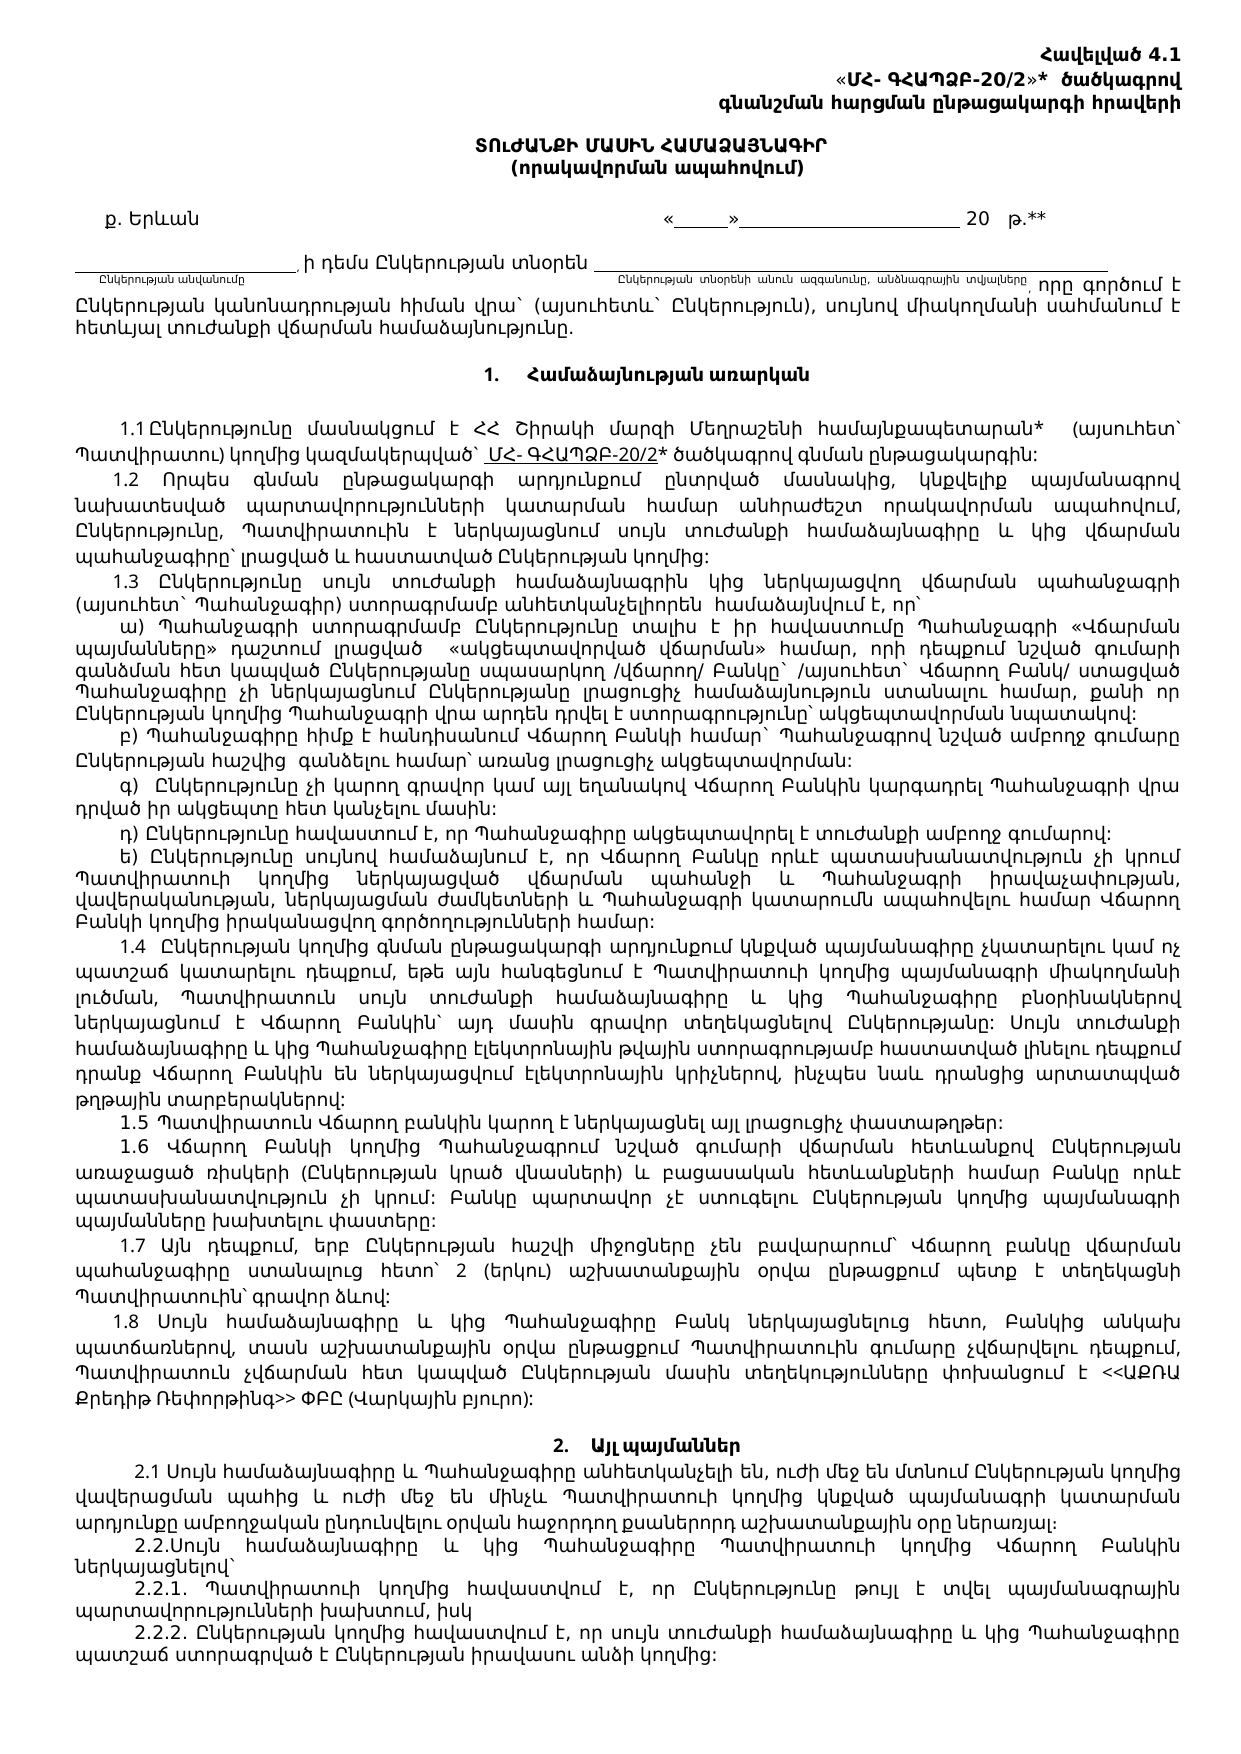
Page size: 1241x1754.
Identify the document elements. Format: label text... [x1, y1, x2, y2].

text 1.6 Վճարող Բանկի կողմից Պահանջագրում նշված գումարի վճարման հետևանքով Ընկերության առաջացած ռիսկերի (Ընկերության կրած վնասների) և բացասական հետևանքների համար Բանկը որևէ պատասխանատվություն չի կրում: Բանկը պարտավոր չէ ստուգելու Ընկերության կողմից պայմանագրի պայմանները խախտելու փաստերը: [75, 1134, 1181, 1232]
text , ի դեմս Ընկերության տնօրեն [75, 252, 1181, 274]
text (որակավորման ապահովում) [75, 157, 1181, 179]
list Պատվիրատուն Վճարող բանկին կարող է ներկայացնել այլ լրացուցիչ փաստաթղթեր: [119, 1112, 1181, 1134]
text Ընկերության անվանումը Ընկերության տնօրենի անուն ազգանունը, անձնագրային տվյալները, որը գործում է Ընկերության կանոնադրության հիման վրա` (այսուհետև` Ընկերություն), սույնով միակողմանի սահմանում է հետևյալ տուժանքի վճարման համաձայնությունը. [75, 274, 1181, 339]
text «ՄՀ- ԳՀԱՊՁԲ-20/2»* ծածկագրով [75, 66, 1181, 92]
list Ընկերությունը մասնակցում է ՀՀ Շիրակի մարզի Մեղրաշենի համայնքապետարան* (այսուհետ` Պատվիրատու) կողմից կազմակերպված` ՄՀ- ԳՀԱՊՁԲ-20/2* ծածկագրով գնման ընթացակարգին: [75, 415, 1181, 466]
text Հավելված 4.1 [75, 44, 1181, 66]
text 1.4 Ընկերության կողմից գնման ընթացակարգի արդյունքում կնքված պայմանագիրը չկատարելու կամ ոչ պատշաճ կատարելու դեպքում, եթե այն հանգեցնում է Պատվիրատուի կողմից պայմանագրի միակողմանի լուծման, Պատվիրատուն սույն տուժանքի համաձայնագիրը և կից Պահանջագիրը բնօրինակներով ներկայացնում է Վճարող Բանկին` այդ մասին գրավոր տեղեկացնելով Ընկերությանը: Սույն տուժանքի համաձայնագիրը և կից Պահանջագիրը էլեկտրոնային թվային ստորագրությամբ հաստատված լինելու դեպքում դրանք Վճարող Բանկին են ներկայացվում էլեկտրոնային կրիչներով, ինչպես նաև դրանցից արտատպված թղթային տարբերակներով: [75, 933, 1181, 1112]
text 1.7 Այն դեպքում, երբ Ընկերության հաշվի միջոցները չեն բավարարում՝ Վճարող բանկը վճարման պահանջագիրը ստանալուց հետո՝ 2 (երկու) աշխատանքային օրվա ընթացքում պետք է տեղեկացնի Պատվիրատուին՝ գրավոր ձևով: [75, 1232, 1181, 1309]
text 2.1 Սույն համաձայնագիրը և Պահանջագիրը անհետկանչելի են, ուժի մեջ են մտնում Ընկերության կողմից վավերացման պահից և ուժի մեջ են մինչև Պատվիրատուի կողմից կնքված պայմանագրի կատարման արդյունքը ամբողջական ընդունվելու օրվան հաջորդող քսաներորդ աշխատանքային օրը ներառյալ։ [75, 1458, 1181, 1535]
text ե) Ընկերությունը սույնով համաձայնում է, որ Վճարող Բանկը որևէ պատասխանատվություն չի կրում Պատվիրատուի կողմից ներկայացված վճարման պահանջի և Պահանջագրի իրավաչափության, վավերականության, ներկայացման ժամկետների և Պահանջագրի կատարումն ապահովելու համար Վճարող Բանկի կողմից իրականացվող գործողությունների համար: [75, 846, 1181, 933]
list Այլ պայմաններ [112, 1433, 1181, 1458]
text գ) Ընկերությունը չի կարող գրավոր կամ այլ եղանակով Վճարող Բանկին կարգադրել Պահանջագրի վրա դրված իր ակցեպտը հետ կանչելու մասին: [75, 773, 1181, 820]
text ք. Երևան « » 20 թ.** [75, 208, 1181, 230]
text 2.2.Սույն համաձայնագիրը և կից Պահանջագիրը Պատվիրատուի կողմից Վճարող Բանկին ներկայացնելով` [75, 1535, 1181, 1578]
text բ) Պահանջագիրը հիմք է հանդիսանում Վճարող Բանկի համար` Պահանջագրով նշված ամբողջ գումարը Ընկերության հաշվից գանձելու համար՝ առանց լրացուցիչ ակցեպտավորման: [75, 725, 1181, 773]
text գնանշման հարցման ընթացակարգի հրավերի [75, 92, 1181, 114]
text 1.2 Որպես գնման ընթացակարգի արդյունքում ընտրված մասնակից, կնքվելիք պայմանագրով նախատեսված պարտավորությունների կատարման համար անհրաժեշտ որակավորման ապահովում, Ընկերությունը, Պատվիրատուին է ներկայացնում սույն տուժանքի համաձայնագիրը և կից վճարման պահանջագիրը` լրացված և հաստատված Ընկերության կողմից: [75, 466, 1181, 568]
text 2.2.1. Պատվիրատուի կողմից հավաստվում է, որ Ընկերությունը թույլ է տվել պայմանագրային պարտավորությունների խախտում, իսկ [75, 1578, 1181, 1622]
text 1.3 Ընկերությունը սույն տուժանքի համաձայնագրին կից ներկայացվող վճարման պահանջագրի (այսուհետ` Պահանջագիր) ստորագրմամբ անհետկանչելիորեն համաձայնվում է, որ՝ [75, 568, 1181, 616]
text ա) Պահանջագրի ստորագրմամբ Ընկերությունը տալիս է իր հավաստումը Պահանջագրի «Վճարման պայմանները» դաշտում լրացված «ակցեպտավորված վճարման» համար, որի դեպքում նշված գումարի գանձման հետ կապված Ընկերությանը սպասարկող /վճարող/ Բանկը` /այսուհետ` Վճարող Բանկ/ ստացված Պահանջագիրը չի ներկայացնում Ընկերությանը լրացուցիչ համաձայնություն ստանալու համար, քանի որ Ընկերության կողմից Պահանջագրի վրա արդեն դրվել է ստորագրությունը՝ ակցեպտավորման նպատակով: [75, 616, 1181, 725]
text դ) Ընկերությունը հավաստում է, որ Պահանջագիրը ակցեպտավորել է տուժանքի ամբողջ գումարով: [119, 820, 1181, 846]
text 1.8 Սույն համաձայնագիրը և կից Պահանջագիրը Բանկ ներկայացնելուց հետո, Բանկից անկախ պատճառներով, տասն աշխատանքային օրվա ընթացքում Պատվիրատուին գումարը չվճարվելու դեպքում, Պատվիրատուն չվճարման հետ կապված Ընկերության մասին տեղեկությունները փոխանցում է <<ԱՔՌԱ Քրեդիթ Ռեփորթինգ>> ՓԲԸ (Վարկային բյուրո): [75, 1309, 1181, 1411]
text ՏՈւԺԱՆՔԻ ՄԱՍԻՆ ՀԱՄԱՁԱՅՆԱԳԻՐ [75, 136, 1181, 157]
list Համաձայնության առարկան [112, 361, 1181, 387]
text 2.2.2. Ընկերության կողմից հավաստվում է, որ սույն տուժանքի համաձայնագիրը և կից Պահանջագիրը պատշաճ ստորագրված է Ընկերության իրավասու անձի կողմից: [75, 1622, 1181, 1666]
